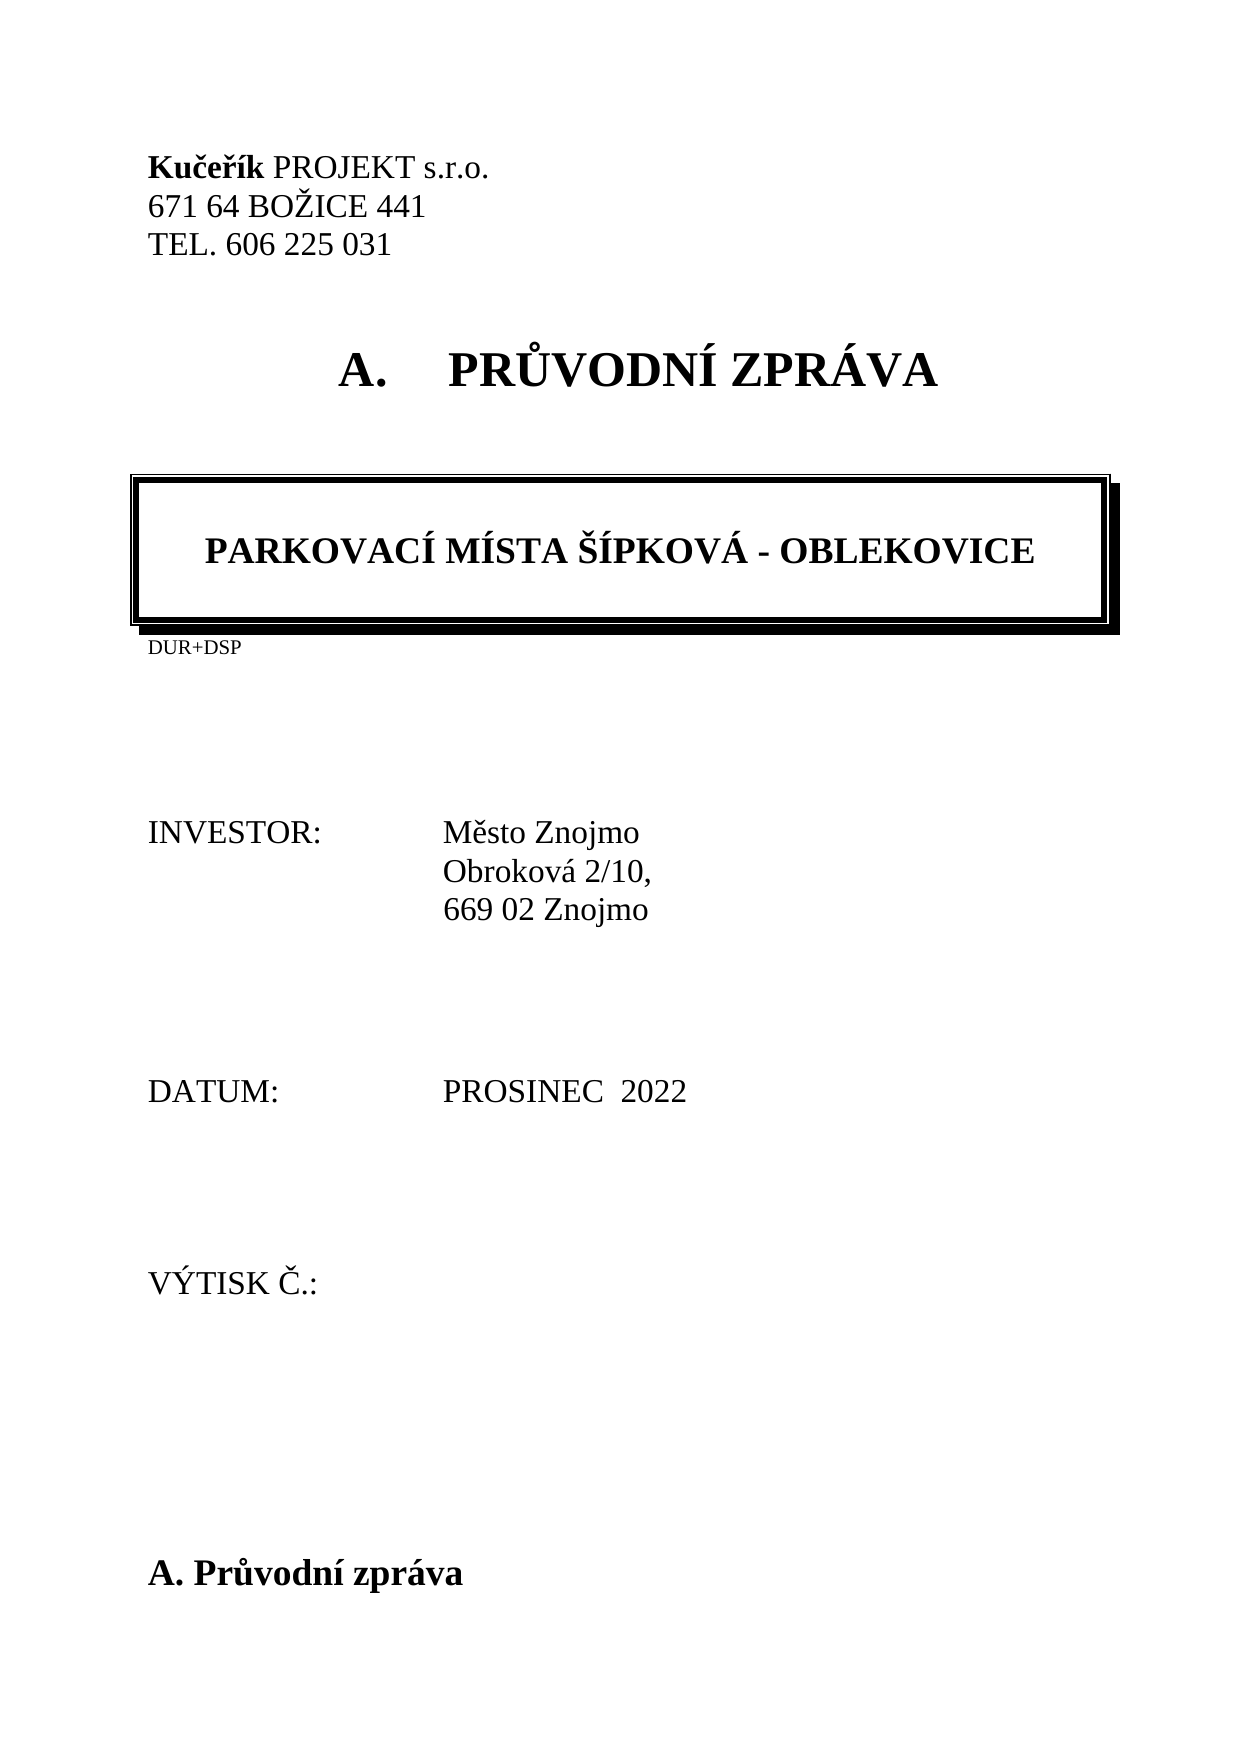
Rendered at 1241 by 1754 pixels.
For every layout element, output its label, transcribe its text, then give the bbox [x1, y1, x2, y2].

text DUR+DSP [148, 635, 1093, 659]
text 671 64 BOŽICE 441 [148, 186, 1093, 224]
text TEL. 606 225 031 [148, 224, 1093, 263]
text 669 02 Znojmo [369, 889, 1093, 927]
list PRŮVODNÍ ZPRÁVA [185, 339, 1093, 397]
text Obroková 2/10, [148, 851, 1093, 889]
text INVESTOR: Město Znojmo [148, 812, 1093, 851]
text Kučeřík PROJEKT s.r.o. [148, 148, 1093, 186]
text A. Průvodní zpráva [148, 1550, 1093, 1593]
text PARKOVACÍ MÍSTA ŠÍPKOVÁ - OBLEKOVICE [148, 528, 1093, 571]
text VÝTISK Č.: [148, 1263, 1093, 1301]
text DATUM: PROSINEC 2022 [148, 1071, 1093, 1109]
